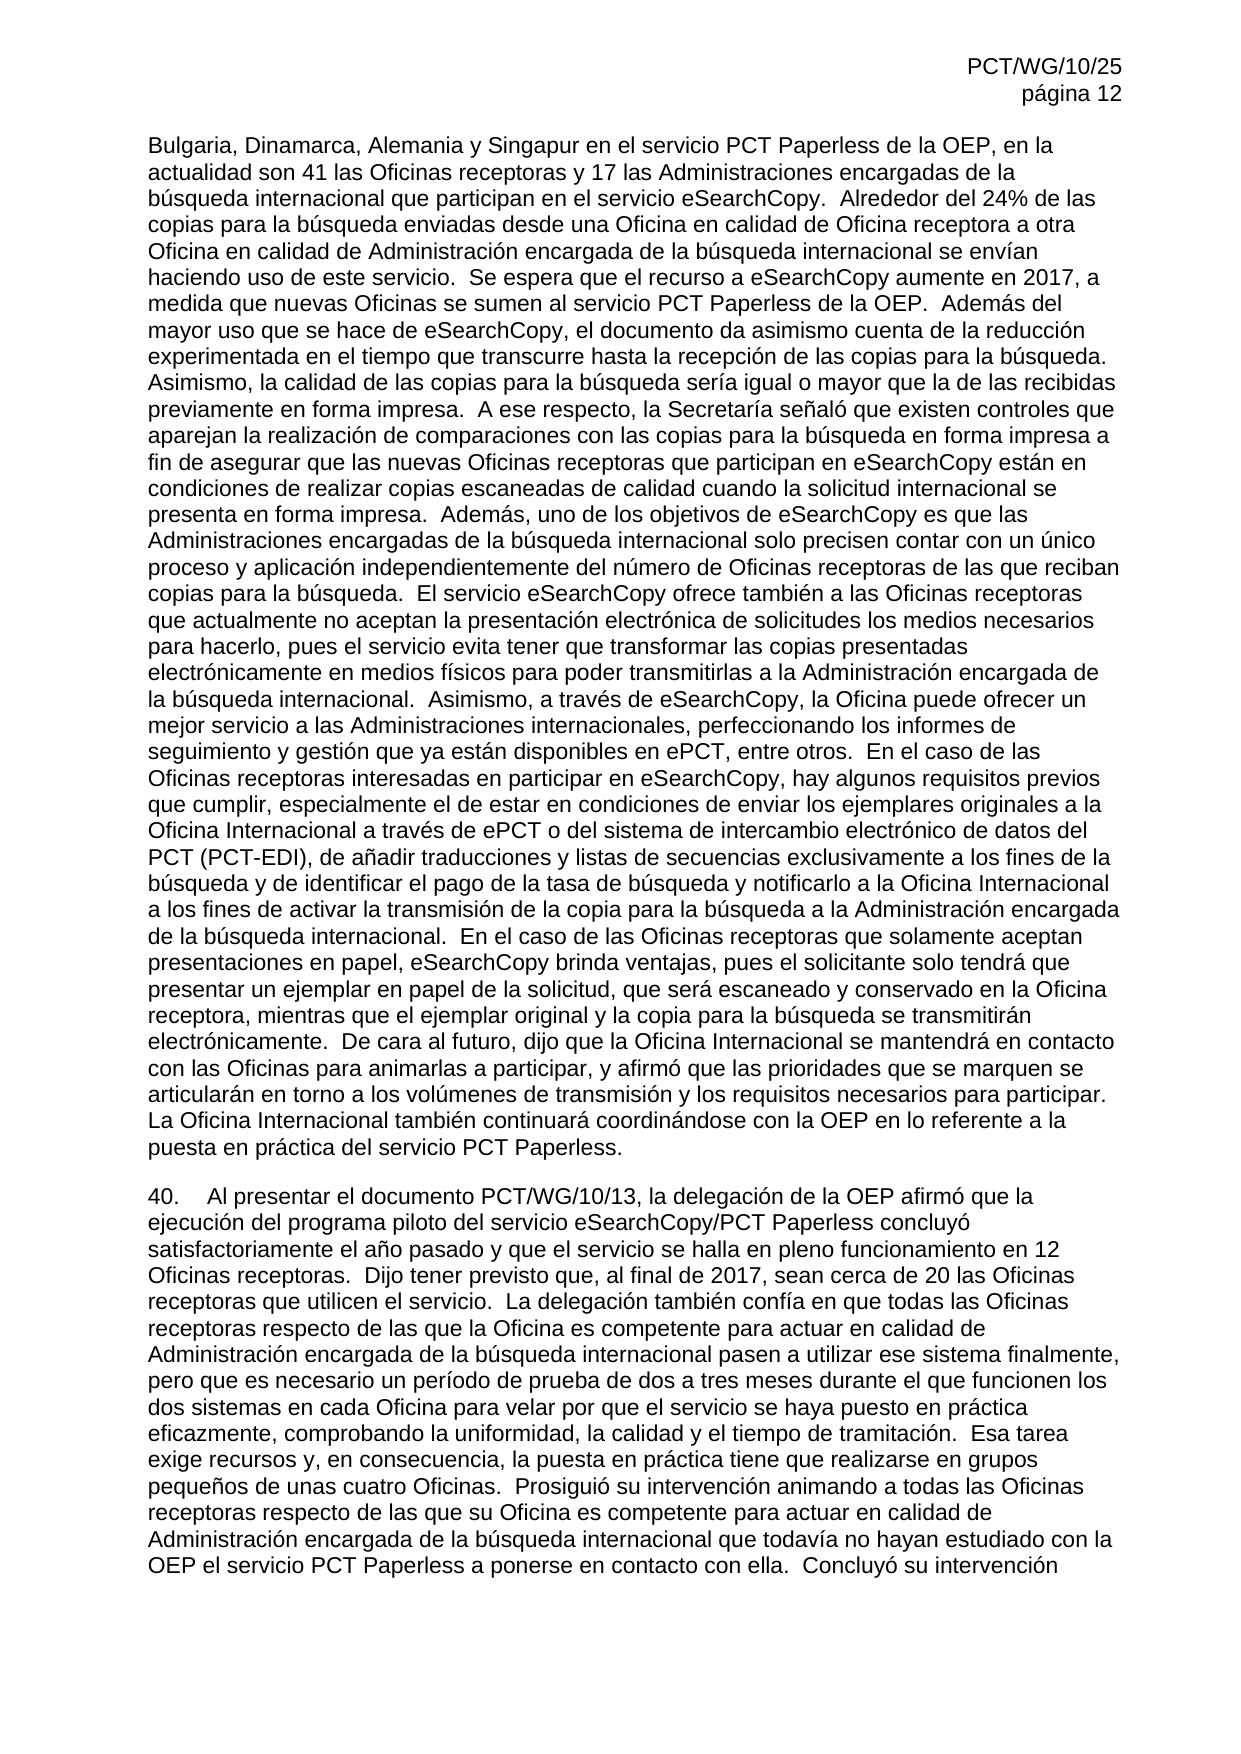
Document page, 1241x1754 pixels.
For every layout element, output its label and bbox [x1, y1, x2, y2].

text [148, 1183, 1122, 1578]
text [148, 132, 1122, 1160]
